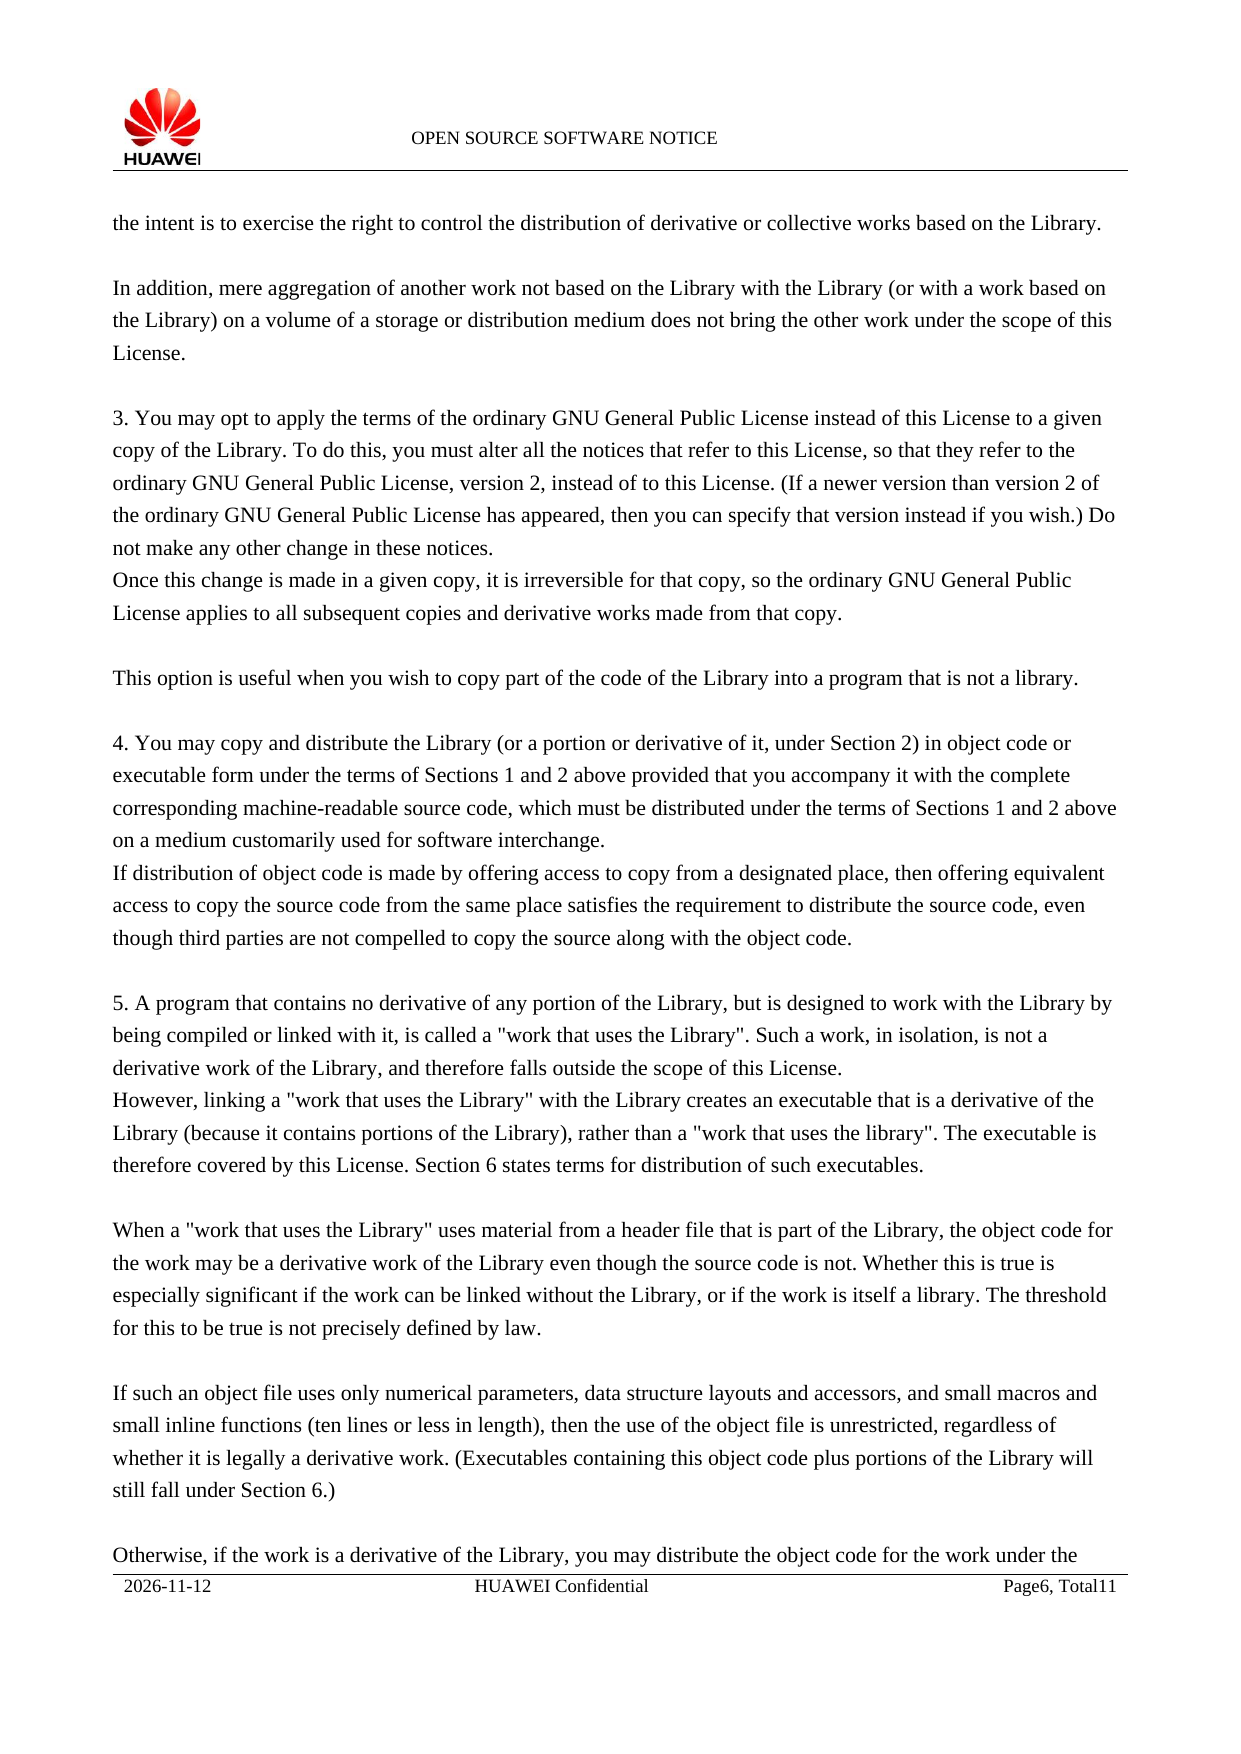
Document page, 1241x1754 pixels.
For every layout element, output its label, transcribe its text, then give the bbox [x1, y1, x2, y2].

picture [124, 88, 201, 165]
